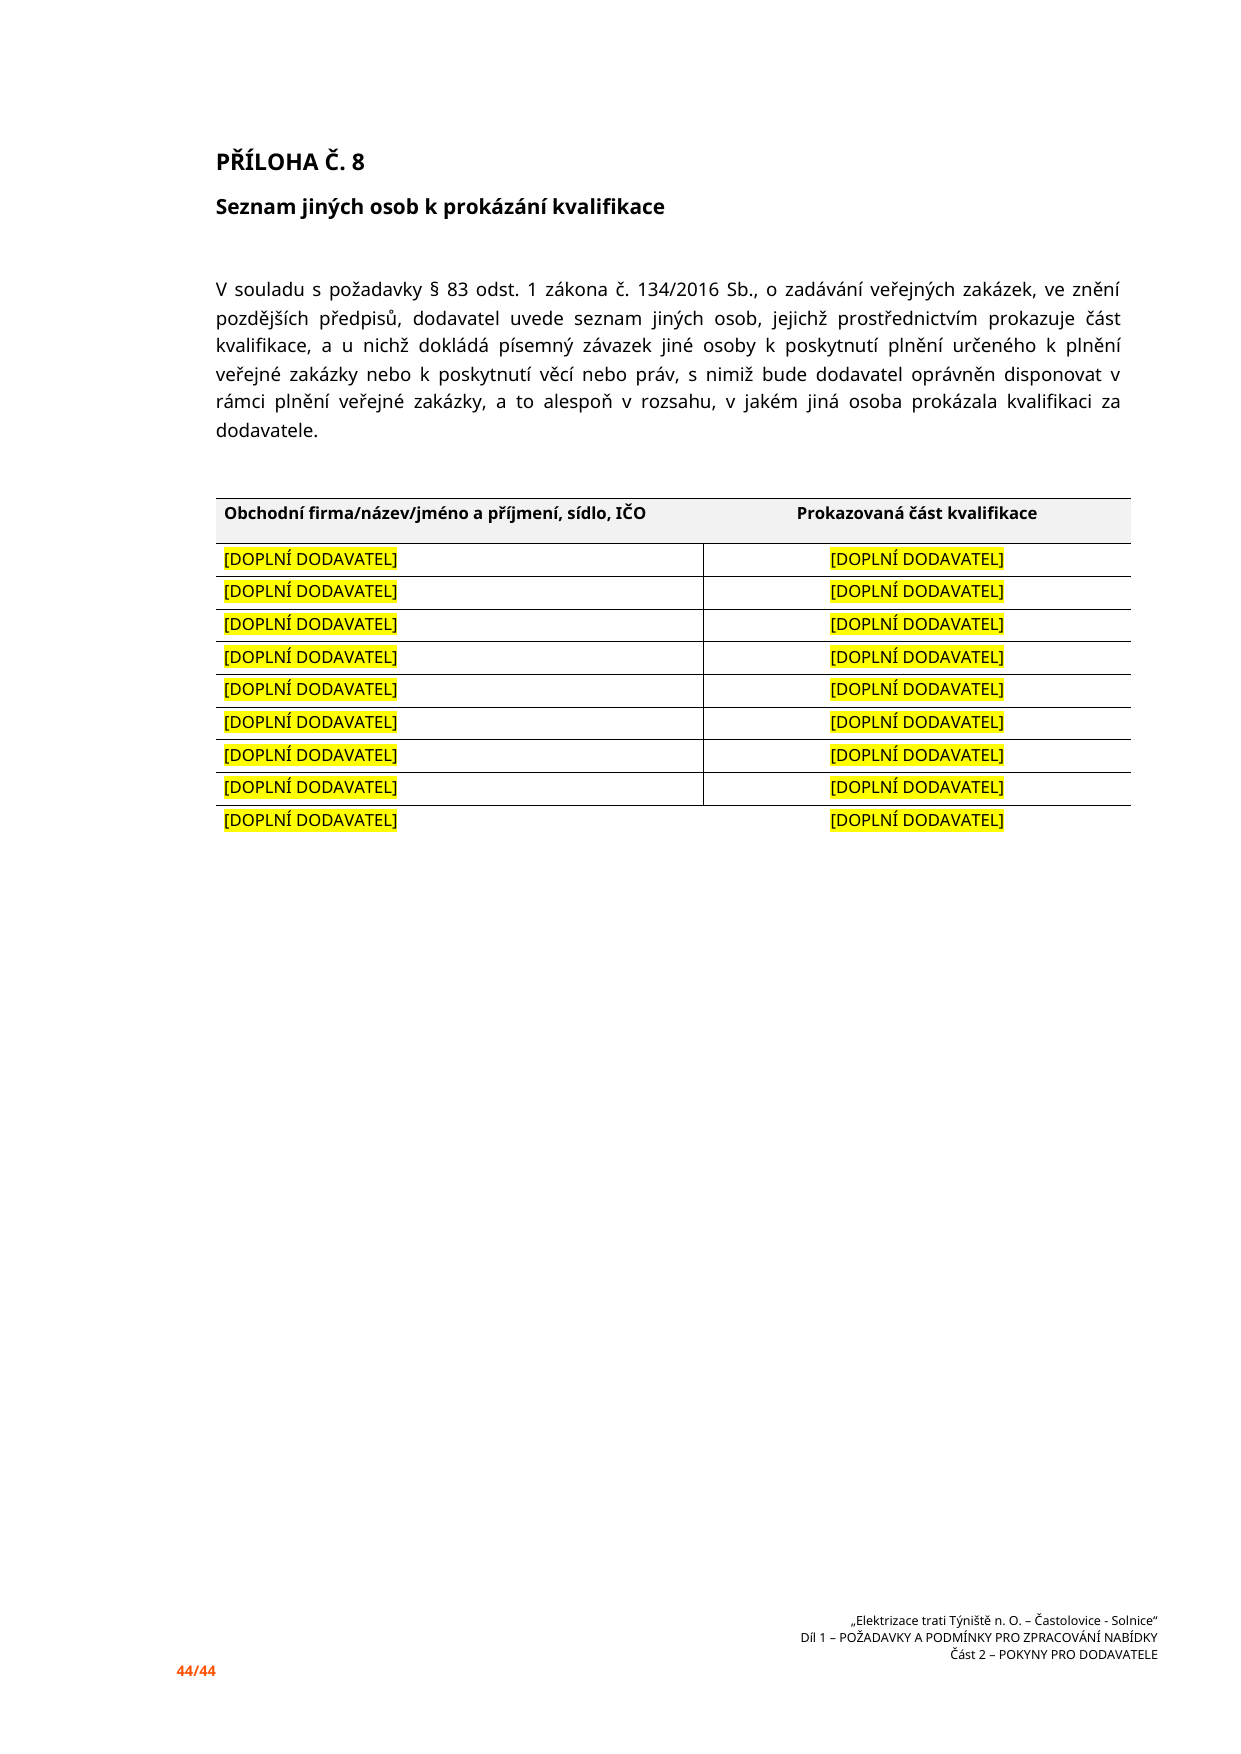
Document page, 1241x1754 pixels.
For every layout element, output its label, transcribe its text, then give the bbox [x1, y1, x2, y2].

table_cell [DOPLNÍ DODAVATEL] [704, 642, 1131, 674]
table_cell [DOPLNÍ DODAVATEL] [704, 577, 1131, 608]
table_cell [DOPLNÍ DODAVATEL] [216, 642, 703, 674]
text Seznam jiných osob k prokázání kvalifikace [216, 192, 1122, 221]
text Příloha č. 8 [216, 146, 1122, 177]
table_cell [DOPLNÍ DODAVATEL] [216, 675, 703, 707]
table_cell [DOPLNÍ DODAVATEL] [704, 708, 1131, 739]
table_cell [DOPLNÍ DODAVATEL] [216, 806, 703, 837]
text V souladu s požadavky § 83 odst. 1 zákona č. 134/2016 Sb., o zadávání veřejných zakázek, ve znění pozdějších předpisů, dodavatel uvede seznam jiných osob, jejichž prostřednictvím prokazuje část kvalifikace, a u nichž dokládá písemný závazek jiné osoby k poskytnutí plnění určeného k plnění veřejné zakázky nebo k poskytnutí věcí nebo práv, s nimiž bude dodavatel oprávněn disponovat v rámci plnění veřejné zakázky, a to alespoň v rozsahu, v jakém jiná osoba prokázala kvalifikaci za dodavatele. [216, 277, 1122, 442]
table_cell [DOPLNÍ DODAVATEL] [216, 773, 703, 805]
table_cell [DOPLNÍ DODAVATEL] [704, 610, 1131, 641]
table_cell [DOPLNÍ DODAVATEL] [704, 675, 1131, 707]
table_cell [DOPLNÍ DODAVATEL] [704, 544, 1131, 576]
table_header Obchodní firma/název/jméno a příjmení, sídlo, IČO [216, 499, 703, 543]
table_cell [DOPLNÍ DODAVATEL] [216, 577, 703, 608]
table_cell [DOPLNÍ DODAVATEL] [216, 708, 703, 739]
table_cell [DOPLNÍ DODAVATEL] [216, 610, 703, 641]
table_cell [DOPLNÍ DODAVATEL] [704, 773, 1131, 805]
table_cell [DOPLNÍ DODAVATEL] [704, 740, 1131, 772]
table_header Prokazovaná část kvalifikace [703, 499, 1131, 543]
table_cell [DOPLNÍ DODAVATEL] [703, 806, 1131, 837]
table_cell [DOPLNÍ DODAVATEL] [216, 740, 703, 772]
table_cell [DOPLNÍ DODAVATEL] [216, 544, 703, 576]
